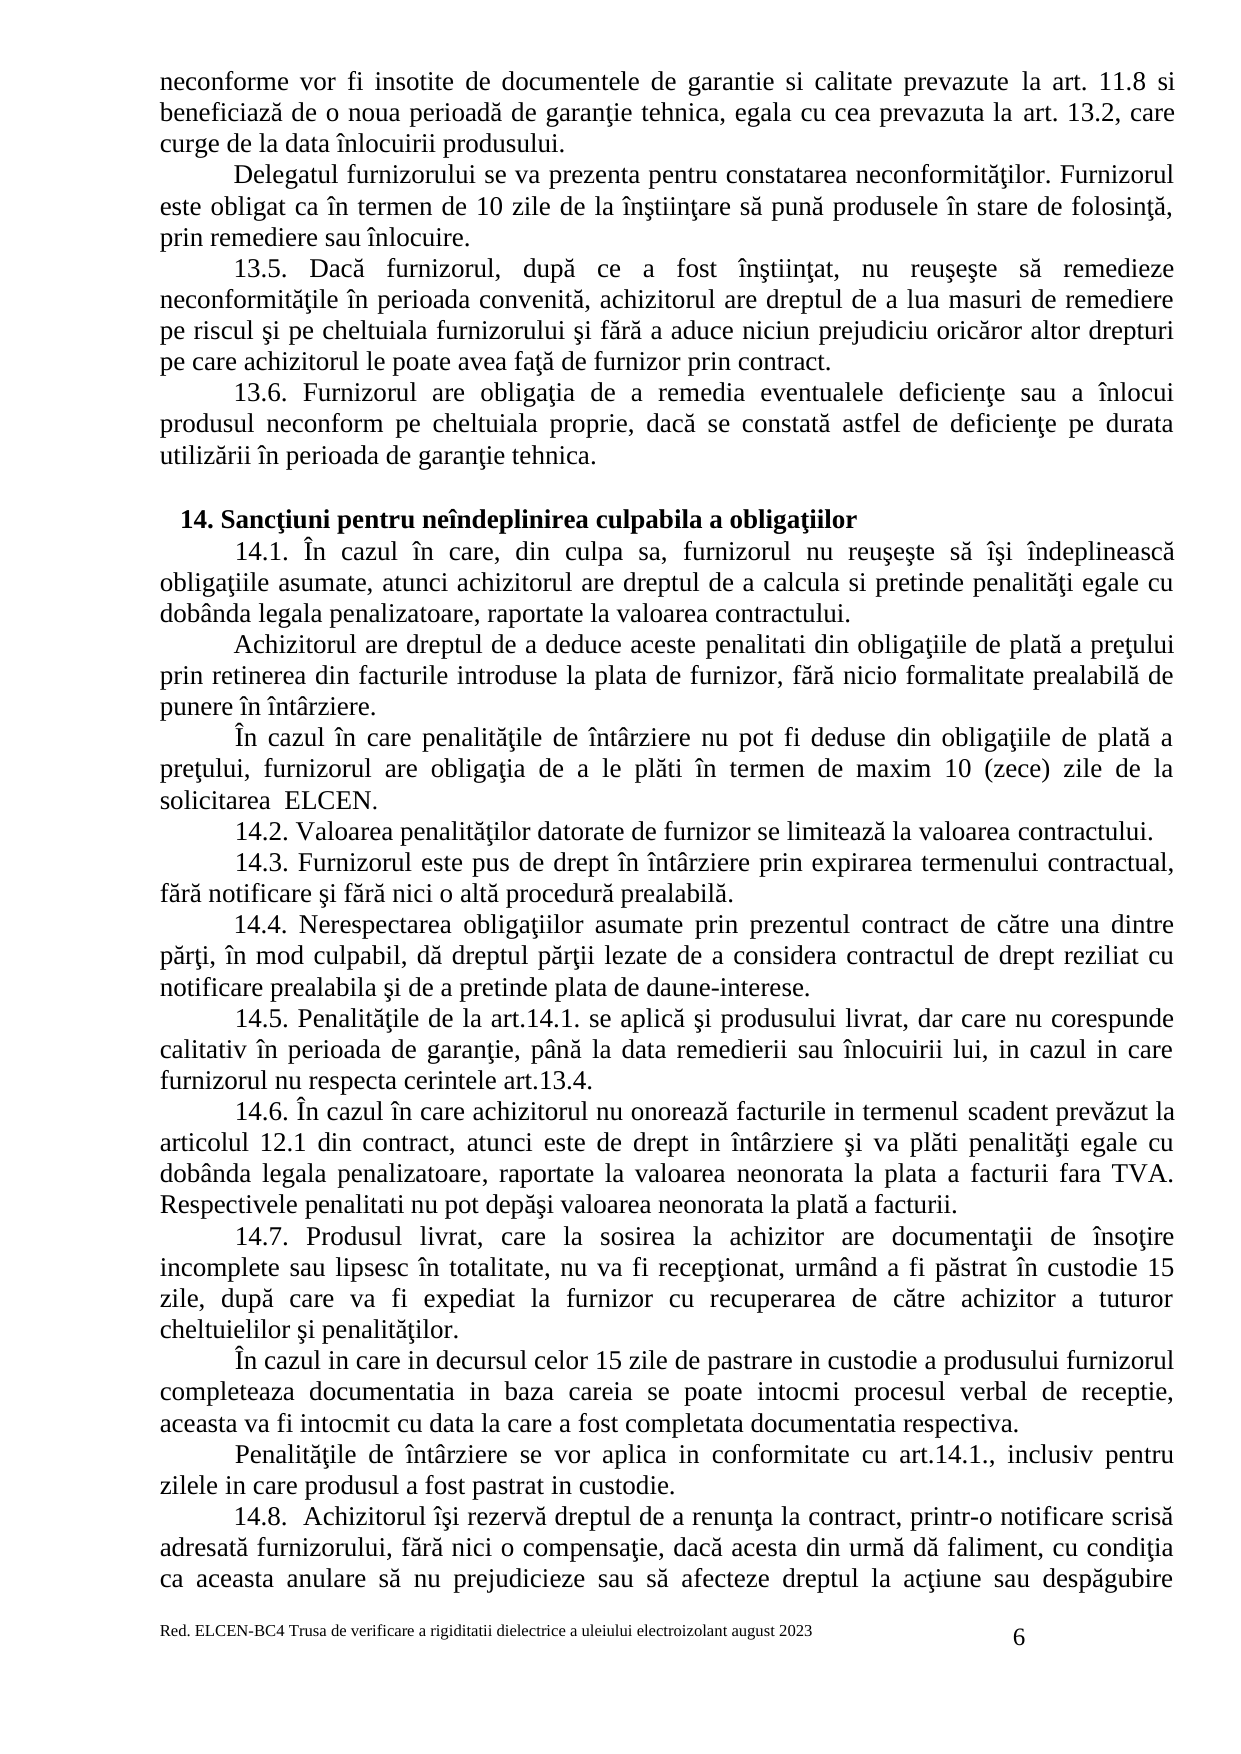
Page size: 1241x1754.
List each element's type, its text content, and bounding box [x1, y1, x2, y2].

text Achizitorul are dreptul de a deduce aceste penalitati din obligaţiile de plată a preţului prin retinerea din facturile introduse la plata de furnizor, fără nicio formalitate prealabilă de punere în întârziere. [159, 628, 1175, 721]
text 14.3. Furnizorul este pus de drept în întârziere prin expirarea termenului contractual, fără notificare şi fără nici o altă procedură prealabilă. [159, 846, 1175, 908]
text 14.6. În cazul în care achizitorul nu onorează facturile in termenul scadent prevăzut la articolul 12.1 din contract, atunci este de drept in întârziere şi va plăti penalităţi egale cu dobânda legala penalizatoare, raportate la valoarea neonorata la plata a facturii fara TVA. Respectivele penalitati nu pot depăşi valoarea neonorata la plată a facturii. [159, 1095, 1175, 1220]
text 14.7. Produsul livrat, care la sosirea la achizitor are documentaţii de însoţire incomplete sau lipsesc în totalitate, nu va fi recepţionat, urmând a fi păstrat în custodie 15 zile, după care va fi expediat la furnizor cu recuperarea de către achizitor a tuturor cheltuielilor şi penalităţilor. [159, 1220, 1175, 1344]
text 13.5. Dacă furnizorul, după ce a fost înştiinţat, nu reuşeşte să remedieze neconformităţile în perioada convenită, achizitorul are dreptul de a lua masuri de remediere pe riscul şi pe cheltuiala furnizorului şi fără a aduce niciun prejudiciu oricăror altor drepturi pe care achizitorul le poate avea faţă de furnizor prin contract. [159, 252, 1175, 376]
text 14.1. În cazul în care, din culpa sa, furnizorul nu reuşeşte să îşi îndeplinească obligaţiile asumate, atunci achizitorul are dreptul de a calcula si pretinde penalităţi egale cu dobânda legala penalizatoare, raportate la valoarea contractului. [159, 534, 1175, 628]
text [159, 1500, 1175, 1593]
text Penalităţile de întârziere se vor aplica in conformitate cu art.14.1., inclusiv pentru zilele in care produsul a fost pastrat in custodie. [159, 1438, 1175, 1500]
text În cazul în care penalităţile de întârziere nu pot fi deduse din obligaţiile de plată a preţului, furnizorul are obligaţia de a le plăti în termen de maxim 10 (zece) zile de la solicitarea ELCEN. [159, 721, 1175, 815]
text 14.5. Penalităţile de la art.14.1. se aplică şi produsului livrat, dar care nu corespunde calitativ în perioada de garanţie, până la data remedierii sau înlocuirii lui, in cazul in care furnizorul nu respecta cerintele art.13.4. [159, 1002, 1175, 1095]
text 14. Sancţiuni pentru neîndeplinirea culpabila a obligaţiilor [159, 503, 1175, 534]
text Delegatul furnizorului se va prezenta pentru constatarea neconformităţilor. Furnizorul este obligat ca în termen de 10 zile de la înştiinţare să pună produsele în stare de folosinţă, prin remediere sau înlocuire. [159, 158, 1175, 252]
text În cazul in care in decursul celor 15 zile de pastrare in custodie a produsului furnizorul completeaza documentatia in baza careia se poate intocmi procesul verbal de receptie, aceasta va fi intocmit cu data la care a fost completata documentatia respectiva. [159, 1344, 1175, 1438]
text 14.2. Valoarea penalităţilor datorate de furnizor se limitează la valoarea contractului. [159, 815, 1175, 846]
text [159, 65, 1175, 158]
text 13.6. Furnizorul are obligaţia de a remedia eventualele deficienţe sau a înlocui produsul neconform pe cheltuiala proprie, dacă se constată astfel de deficienţe pe durata utilizării în perioada de garanţie tehnica. [159, 376, 1175, 470]
text 14.4. Nerespectarea obligaţiilor asumate prin prezentul contract de către una dintre părţi, în mod culpabil, dă dreptul părţii lezate de a considera contractul de drept reziliat cu notificare prealabila şi de a pretinde plata de daune-interese. [159, 908, 1175, 1002]
